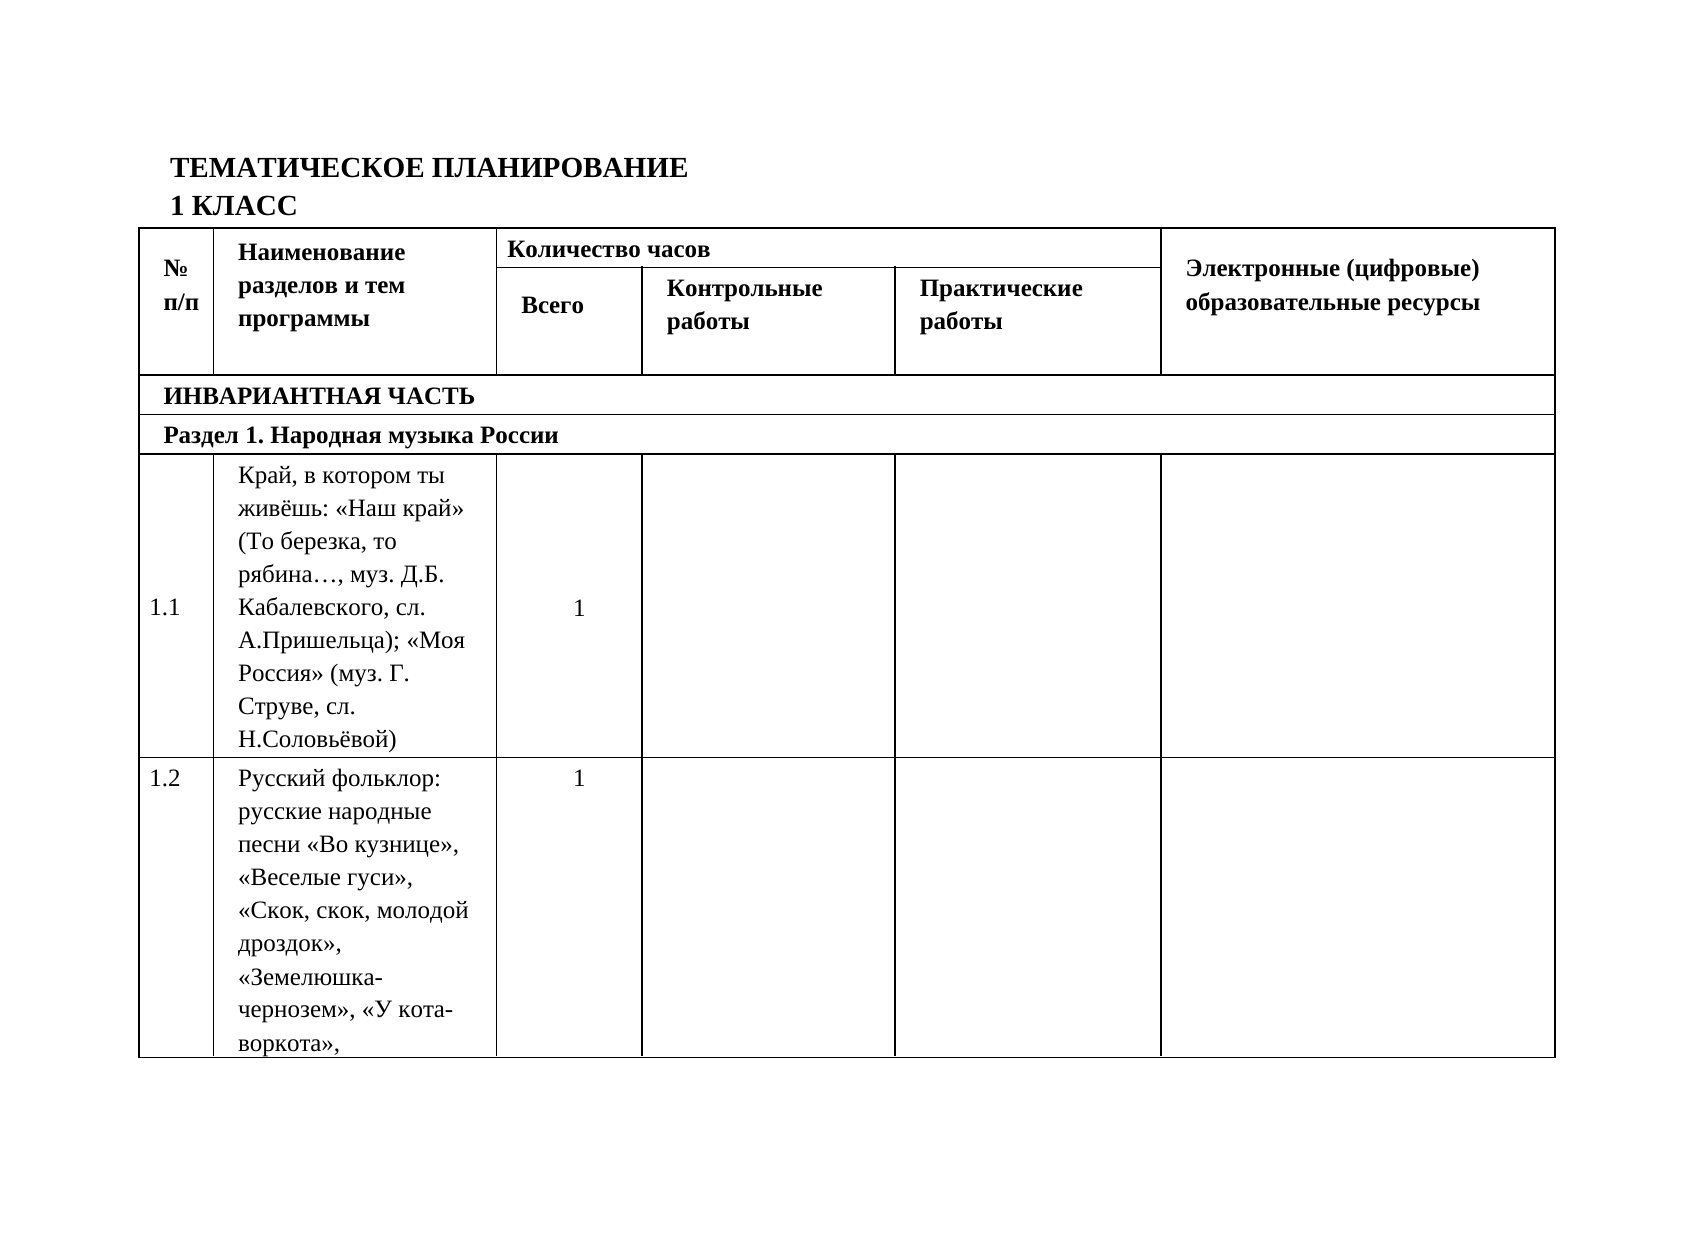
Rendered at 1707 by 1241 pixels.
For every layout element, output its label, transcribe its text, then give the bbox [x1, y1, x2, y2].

table_cell Раздел 1. Народная музыка России [140, 415, 1554, 453]
table_cell [896, 455, 1160, 757]
table_cell [896, 758, 1160, 1056]
table_cell 1.1 [140, 455, 213, 757]
table_cell Практические работы [896, 268, 1160, 374]
table_header Наименование разделов и тем программы [214, 229, 496, 374]
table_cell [214, 758, 496, 1056]
table_cell Край, в котором ты живёшь: «Наш край» (То березка, то рябина…, муз. Д.Б. Кабалевского, сл. А.Пришельца); «Моя Россия» (муз. Г. Струве, сл. Н.Соловьёвой) [214, 455, 496, 757]
table_cell 1 [497, 455, 641, 757]
table_header Количество часов [497, 229, 1160, 266]
table_cell [643, 758, 894, 1056]
table_cell Контрольные работы [643, 268, 894, 374]
table_cell 1 [497, 758, 641, 1056]
table_cell Всего [497, 268, 641, 374]
text ТЕМАТИЧЕСКОЕ ПЛАНИРОВАНИЕ [162, 150, 1557, 183]
table_cell [1162, 758, 1554, 1056]
table_header Электронные (цифровые) образовательные ресурсы [1162, 229, 1554, 374]
table_cell [1162, 455, 1554, 757]
text 1 КЛАСС [162, 188, 1557, 222]
table_cell 1.2 [140, 758, 213, 1056]
table_cell ИНВАРИАНТНАЯ ЧАСТЬ [140, 376, 1554, 414]
table_header № п/п [140, 229, 213, 374]
table_cell [643, 455, 894, 757]
